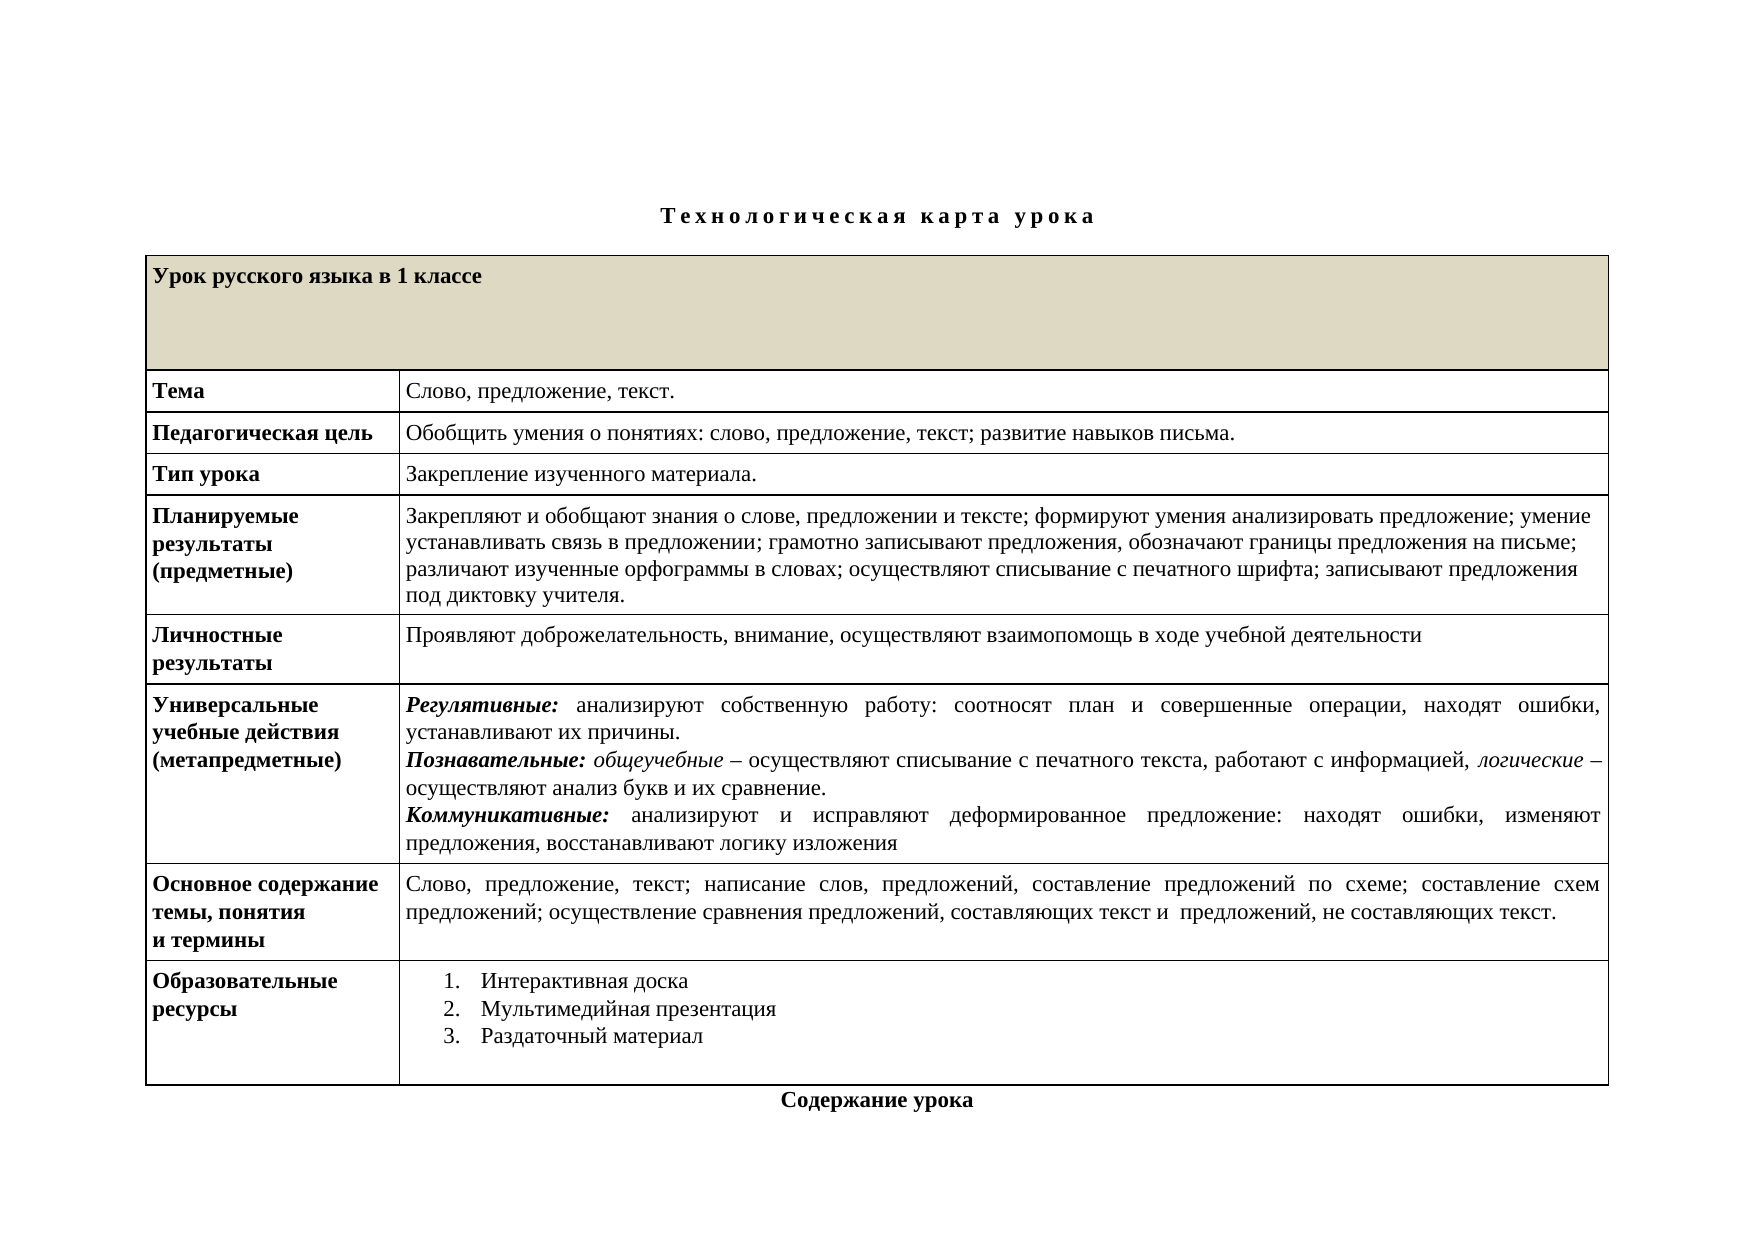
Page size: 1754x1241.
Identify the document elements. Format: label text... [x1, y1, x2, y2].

table_cell Закрепление изученного материала. [400, 454, 1608, 494]
table_cell Основное содержание темы, понятия и термины [147, 864, 399, 959]
table_cell Слово, предложение, текст; написание слов, предложений, составление предложений по схеме; составление схем предложений; осуществление сравнения предложений, составляющих текст и предложений, не составляющих текст. [400, 864, 1608, 959]
table_cell Тема [147, 371, 399, 411]
table_header Урок русского языка в 1 классе [147, 256, 1608, 369]
table_cell Интерактивная доска Мультимедийная презентация Раздаточный материал [400, 961, 1608, 1084]
table_cell Тип урока [147, 454, 399, 494]
table_cell Личностные результаты [147, 615, 399, 683]
table_cell Планируемые результаты (предметные) [147, 496, 399, 614]
table_cell Универсальные учебные действия (метапредметные) [147, 685, 399, 863]
table_cell Проявляют доброжелательность, внимание, осуществляют взаимопомощь в ходе учебной деятельности [400, 615, 1608, 683]
table_cell Закрепляют и обобщают знания о слове, предложении и тексте; формируют умения анализировать предложение; умение устанавливать связь в предложении; грамотно записывают предложения, обозначают границы предложения на письме; различают изученные орфограммы в словах; осуществляют списывание с печатного шрифта; записывают предложения под диктовку учителя. [400, 496, 1608, 614]
table_cell Обобщить умения о понятиях: слово, предложение, текст; развитие навыков письма. [400, 413, 1608, 453]
text Технологическая карта урока [118, 202, 1636, 228]
table_cell Педагогическая цель [147, 413, 399, 453]
text Содержание урока [118, 1086, 1636, 1112]
table_cell Регулятивные: анализируют собственную работу: соотносят план и совершенные операции, находят ошибки, устанавливают их причины. Познавательные: общеучебные – осуществляют списывание с печатного текста, работают с информацией, логические – осуществляют анализ букв и их сравнение. Коммуникативные: анализируют и исправляют деформированное предложение: находят ошибки, изменяют предложения, восстанавливают логику изложения [400, 685, 1608, 863]
table_cell Образовательные ресурсы [147, 961, 399, 1084]
table_cell Слово, предложение, текст. [400, 371, 1608, 411]
